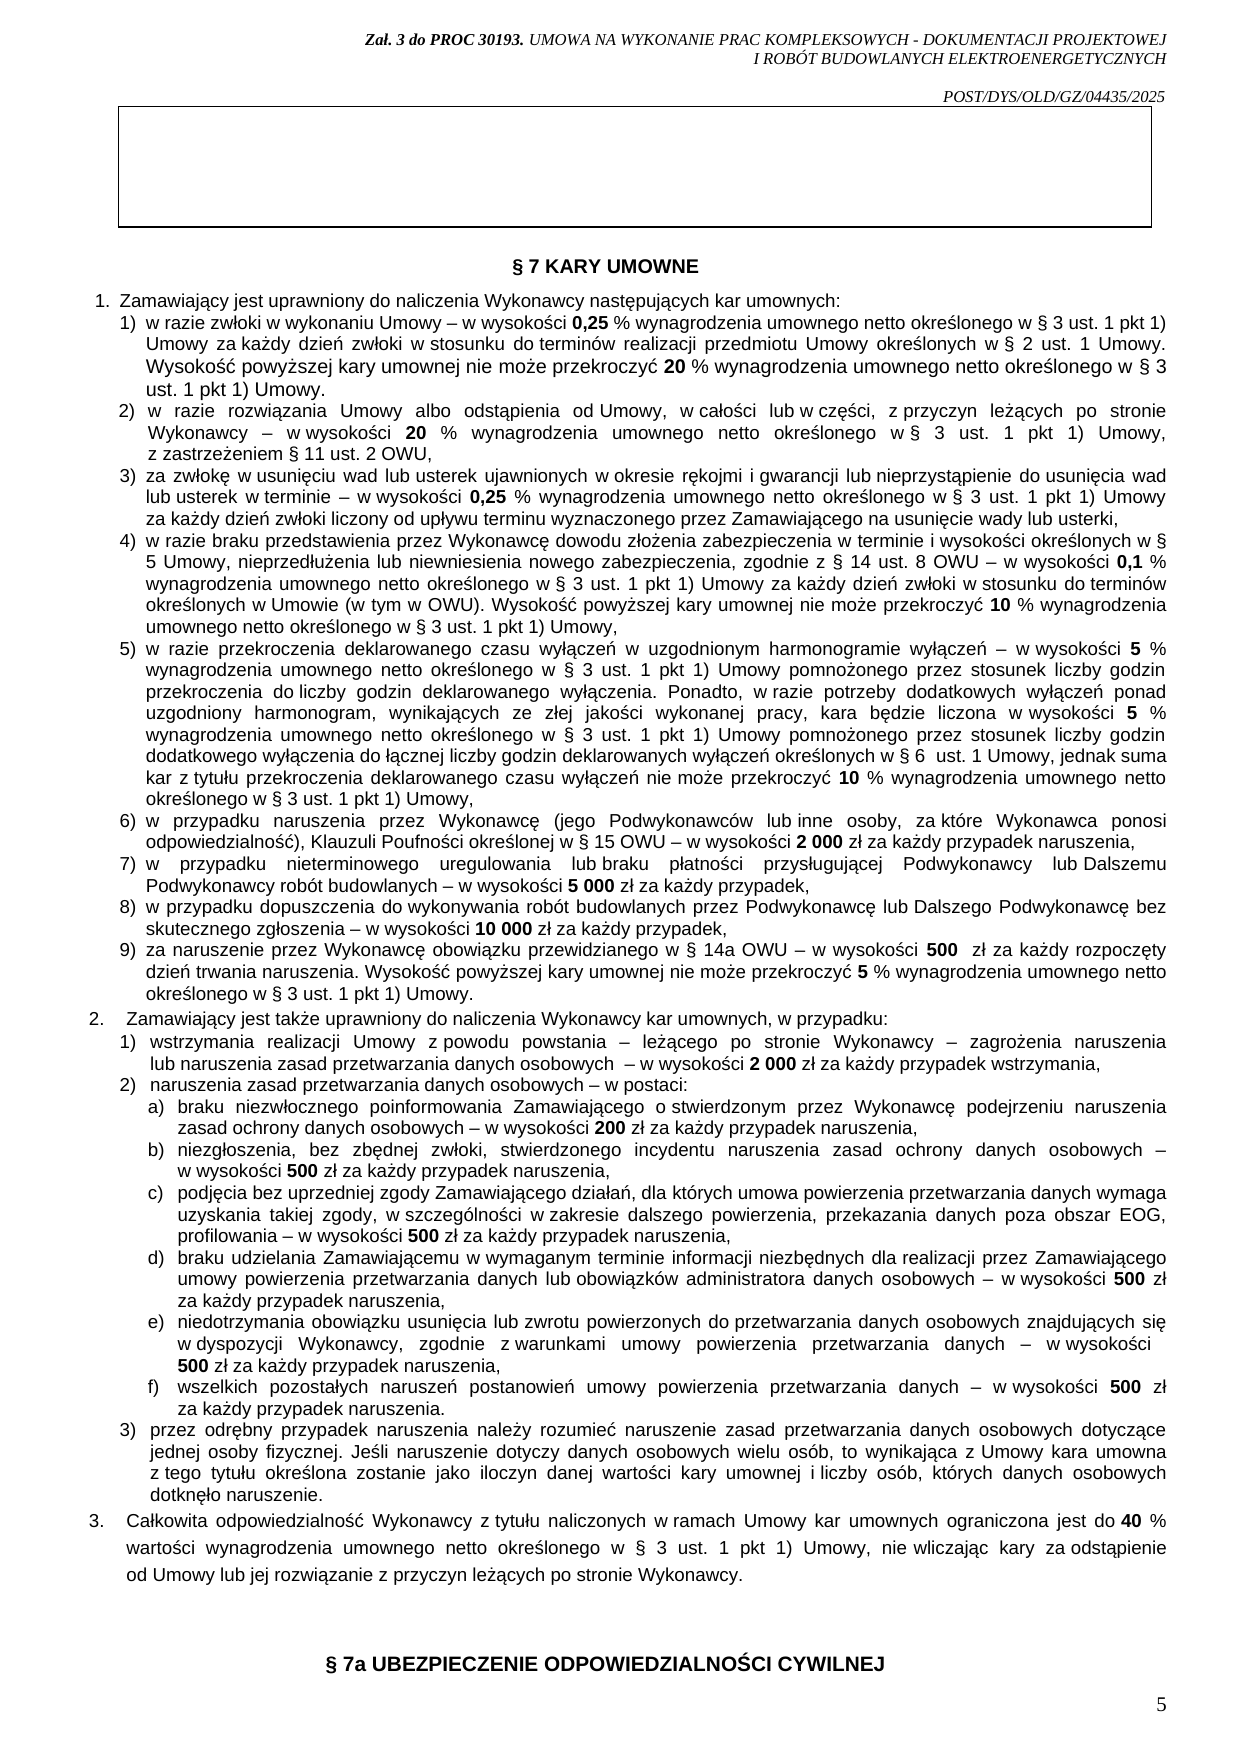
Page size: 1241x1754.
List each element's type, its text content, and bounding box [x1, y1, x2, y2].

list wstrzymania realizacji Umowy z powodu powstania – leżącego po stronie Wykonawcy – zagrożenia naruszenia lub naruszenia zasad przetwarzania danych osobowych – w wysokości 2 000 zł za każdy przypadek wstrzymania, [119, 1031, 1167, 1074]
list niezgłoszenia, bez zbędnej zwłoki, stwierdzonego incydentu naruszenia zasad ochrony danych osobowych – w wysokości 500 zł za każdy przypadek naruszenia, [148, 1139, 1167, 1182]
list za zwłokę w usunięciu wad lub usterek ujawnionych w okresie rękojmi i gwarancji lub nieprzystąpienie do usunięcia wad lub usterek w terminie – w wysokości 0,25 % wynagrodzenia umownego netto określonego w § 3 ust. 1 pkt 1) Umowy za każdy dzień zwłoki liczony od upływu terminu wyznaczonego przez Zamawiającego na usunięcie wady lub usterki, [119, 465, 1167, 529]
list przez odrębny przypadek naruszenia należy rozumieć naruszenie zasad przetwarzania danych osobowych dotyczące jednej osoby fizycznej. Jeśli naruszenie dotyczy danych osobowych wielu osób, to wynikająca z Umowy kara umowna z tego tytułu określona zostanie jako iloczyn danej wartości kary umownej i liczby osób, których danych osobowych dotknęło naruszenie. [119, 1419, 1167, 1505]
list Zamawiający jest uprawniony do naliczenia Wykonawcy następujących kar umownych: [94, 290, 1167, 312]
text § 7a UBEZPIECZENIE ODPOWIEDZIALNOŚCI CYWILNEJ [44, 1639, 1167, 1676]
text § 7 KARY UMOWNE [44, 240, 1167, 277]
list wszelkich pozostałych naruszeń postanowień umowy powierzenia przetwarzania danych – w wysokości 500 zł za każdy przypadek naruszenia. [148, 1376, 1167, 1419]
list w przypadku dopuszczenia do wykonywania robót budowlanych przez Podwykonawcę lub Dalszego Podwykonawcę bez skutecznego zgłoszenia – w wysokości 10 000 zł za każdy przypadek, [119, 896, 1167, 939]
list w przypadku naruszenia przez Wykonawcę (jego Podwykonawców lub inne osoby, za które Wykonawca ponosi odpowiedzialność), Klauzuli Poufności określonej w § 15 OWU – w wysokości 2 000 zł za każdy przypadek naruszenia, [119, 810, 1167, 853]
list niedotrzymania obowiązku usunięcia lub zwrotu powierzonych do przetwarzania danych osobowych znajdujących się w dyspozycji Wykonawcy, zgodnie z warunkami umowy powierzenia przetwarzania danych – w wysokości 500 zł za każdy przypadek naruszenia, [148, 1311, 1167, 1376]
list za naruszenie przez Wykonawcę obowiązku przewidzianego w § 14a OWU – w wysokości 500 zł za każdy rozpoczęty dzień trwania naruszenia. Wysokość powyższej kary umownej nie może przekroczyć 5 % wynagrodzenia umownego netto określonego w § 3 ust. 1 pkt 1) Umowy. [119, 939, 1167, 1004]
list podjęcia bez uprzedniej zgody Zamawiającego działań, dla których umowa powierzenia przetwarzania danych wymaga uzyskania takiej zgody, w szczególności w zakresie dalszego powierzenia, przekazania danych poza obszar EOG, profilowania – w wysokości 500 zł za każdy przypadek naruszenia, [148, 1182, 1167, 1247]
list braku niezwłocznego poinformowania Zamawiającego o stwierdzonym przez Wykonawcę podejrzeniu naruszenia zasad ochrony danych osobowych – w wysokości 200 zł za każdy przypadek naruszenia, [148, 1096, 1167, 1139]
text Zamawiający jest także uprawniony do naliczenia Wykonawcy kar umownych, w przypadku: [89, 1004, 1167, 1031]
list w razie braku przedstawienia przez Wykonawcę dowodu złożenia zabezpieczenia w terminie i wysokości określonych w § 5 Umowy, nieprzedłużenia lub niewniesienia nowego zabezpieczenia, zgodnie z § 14 ust. 8 OWU – w wysokości 0,1 % wynagrodzenia umownego netto określonego w § 3 ust. 1 pkt 1) Umowy za każdy dzień zwłoki w stosunku do terminów określonych w Umowie (w tym w OWU). Wysokość powyższej kary umownej nie może przekroczyć 10 % wynagrodzenia umownego netto określonego w § 3 ust. 1 pkt 1) Umowy, [119, 529, 1167, 637]
text Całkowita odpowiedzialność Wykonawcy z tytułu naliczonych w ramach Umowy kar umownych ograniczona jest do 40 % wartości wynagrodzenia umownego netto określonego w § 3 ust. 1 pkt 1) Umowy, nie wliczając kary za odstąpienie od Umowy lub jej rozwiązanie z przyczyn leżących po stronie Wykonawcy. [89, 1505, 1167, 1587]
list braku udzielania Zamawiającemu w wymaganym terminie informacji niezbędnych dla realizacji przez Zamawiającego umowy powierzenia przetwarzania danych lub obowiązków administratora danych osobowych – w wysokości 500 zł za każdy przypadek naruszenia, [148, 1247, 1167, 1311]
list naruszenia zasad przetwarzania danych osobowych – w postaci: [119, 1074, 1167, 1096]
list w razie rozwiązania Umowy albo odstąpienia od Umowy, w całości lub w części, z przyczyn leżących po stronie Wykonawcy – w wysokości 20 % wynagrodzenia umownego netto określonego w § 3 ust. 1 pkt 1) Umowy, z zastrzeżeniem § 11 ust. 2 OWU, [118, 400, 1167, 465]
list w przypadku nieterminowego uregulowania lub braku płatności przysługującej Podwykonawcy lub Dalszemu Podwykonawcy robót budowlanych – w wysokości 5 000 zł za każdy przypadek, [119, 853, 1167, 896]
list w razie przekroczenia deklarowanego czasu wyłączeń w uzgodnionym harmonogramie wyłączeń – w wysokości 5 % wynagrodzenia umownego netto określonego w § 3 ust. 1 pkt 1) Umowy pomnożonego przez stosunek liczby godzin przekroczenia do liczby godzin deklarowanego wyłączenia. Ponadto, w razie potrzeby dodatkowych wyłączeń ponad uzgodniony harmonogram, wynikających ze złej jakości wykonanej pracy, kara będzie liczona w wysokości 5 % wynagrodzenia umownego netto określonego w § 3 ust. 1 pkt 1) Umowy pomnożonego przez stosunek liczby godzin dodatkowego wyłączenia do łącznej liczby godzin deklarowanych wyłączeń określonych w § 6 ust. 1 Umowy, jednak suma kar z tytułu przekroczenia deklarowanego czasu wyłączeń nie może przekroczyć 10 % wynagrodzenia umownego netto określonego w § 3 ust. 1 pkt 1) Umowy, [119, 637, 1167, 810]
table_header [119, 107, 1151, 226]
list w razie zwłoki w wykonaniu Umowy – w wysokości 0,25 % wynagrodzenia umownego netto określonego w § 3 ust. 1 pkt 1) Umowy za każdy dzień zwłoki w stosunku do terminów realizacji przedmiotu Umowy określonych w § 2 ust. 1 Umowy. Wysokość powyższej kary umownej nie może przekroczyć 20 % wynagrodzenia umownego netto określonego w § 3 ust. 1 pkt 1) Umowy. [119, 312, 1167, 400]
